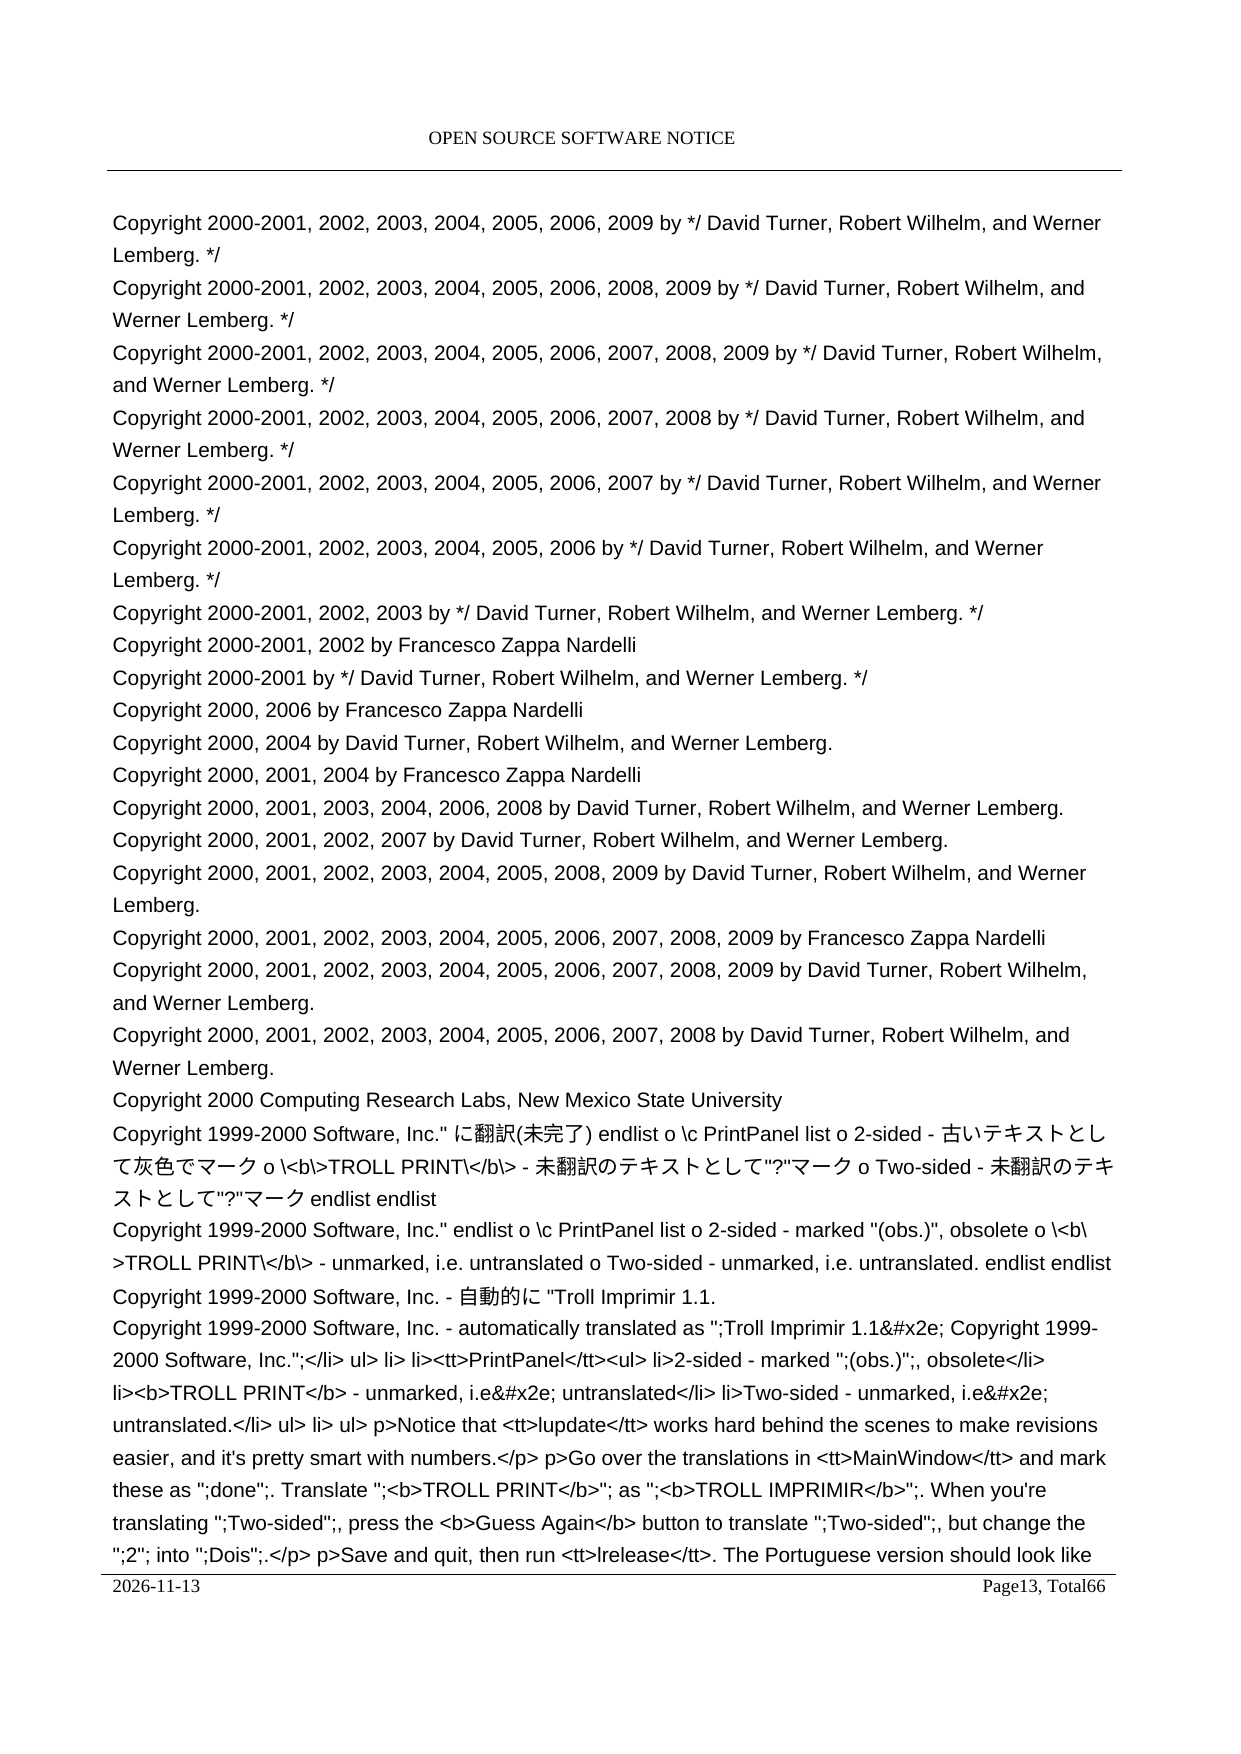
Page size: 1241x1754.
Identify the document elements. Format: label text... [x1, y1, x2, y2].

text Copyright 2000-2001, 2002, 2003 by */ David Turner, Robert Wilhelm, and Werner Lemberg. */ [112, 596, 1128, 629]
text Copyright 1999-2000 Software, Inc." に翻訳(未完了) endlist o \c PrintPanel list o 2-sided - 古いテキストとして灰色でマーク o \<b\>TROLL PRINT\</b\> - 未翻訳のテキストとして"?"マーク o Two-sided - 未翻訳のテキストとして"?"マーク endlist endlist [112, 1116, 1128, 1214]
text Copyright 2000, 2006 by Francesco Zappa Nardelli [112, 694, 1128, 726]
text Copyright 2000-2001, 2002, 2003, 2004, 2005, 2006, 2007 by */ David Turner, Robert Wilhelm, and Werner Lemberg. */ [112, 466, 1128, 531]
text Copyright 2000, 2001, 2002, 2003, 2004, 2005, 2006, 2007, 2008, 2009 by Francesco Zappa Nardelli [112, 921, 1128, 954]
text Copyright 2000-2001, 2002, 2003, 2004, 2005, 2006, 2007, 2008, 2009 by */ David Turner, Robert Wilhelm, and Werner Lemberg. */ [112, 336, 1128, 401]
text Copyright 2000 Computing Research Labs, New Mexico State University [112, 1084, 1128, 1116]
text Copyright 1999-2000 Software, Inc." endlist o \c PrintPanel list o 2-sided - marked "(obs.)", obsolete o \<b\>TROLL PRINT\</b\> - unmarked, i.e. untranslated o Two-sided - unmarked, i.e. untranslated. endlist endlist [112, 1214, 1128, 1279]
text Copyright 2000-2001, 2002, 2003, 2004, 2005, 2006, 2008, 2009 by */ David Turner, Robert Wilhelm, and Werner Lemberg. */ [112, 271, 1128, 336]
text Copyright 2000-2001, 2002, 2003, 2004, 2005, 2006, 2009 by */ David Turner, Robert Wilhelm, and Werner Lemberg. */ [112, 206, 1128, 271]
text Copyright 2000, 2004 by David Turner, Robert Wilhelm, and Werner Lemberg. [112, 726, 1128, 759]
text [112, 1311, 1128, 1571]
text Copyright 2000-2001 by */ David Turner, Robert Wilhelm, and Werner Lemberg. */ [112, 661, 1128, 694]
text Copyright 2000-2001, 2002, 2003, 2004, 2005, 2006 by */ David Turner, Robert Wilhelm, and Werner Lemberg. */ [112, 531, 1128, 596]
text Copyright 2000, 2001, 2004 by Francesco Zappa Nardelli [112, 759, 1128, 791]
text Copyright 2000, 2001, 2002, 2007 by David Turner, Robert Wilhelm, and Werner Lemberg. [112, 824, 1128, 856]
text Copyright 2000, 2001, 2002, 2003, 2004, 2005, 2006, 2007, 2008 by David Turner, Robert Wilhelm, and Werner Lemberg. [112, 1019, 1128, 1084]
text Copyright 2000-2001, 2002 by Francesco Zappa Nardelli [112, 629, 1128, 661]
text Copyright 2000, 2001, 2002, 2003, 2004, 2005, 2008, 2009 by David Turner, Robert Wilhelm, and Werner Lemberg. [112, 856, 1128, 921]
text Copyright 2000, 2001, 2003, 2004, 2006, 2008 by David Turner, Robert Wilhelm, and Werner Lemberg. [112, 791, 1128, 824]
text Copyright 2000, 2001, 2002, 2003, 2004, 2005, 2006, 2007, 2008, 2009 by David Turner, Robert Wilhelm, and Werner Lemberg. [112, 954, 1128, 1019]
text Copyright 2000-2001, 2002, 2003, 2004, 2005, 2006, 2007, 2008 by */ David Turner, Robert Wilhelm, and Werner Lemberg. */ [112, 401, 1128, 466]
text Copyright 1999-2000 Software, Inc. - 自動的に "Troll Imprimir 1.1. [112, 1279, 1128, 1311]
